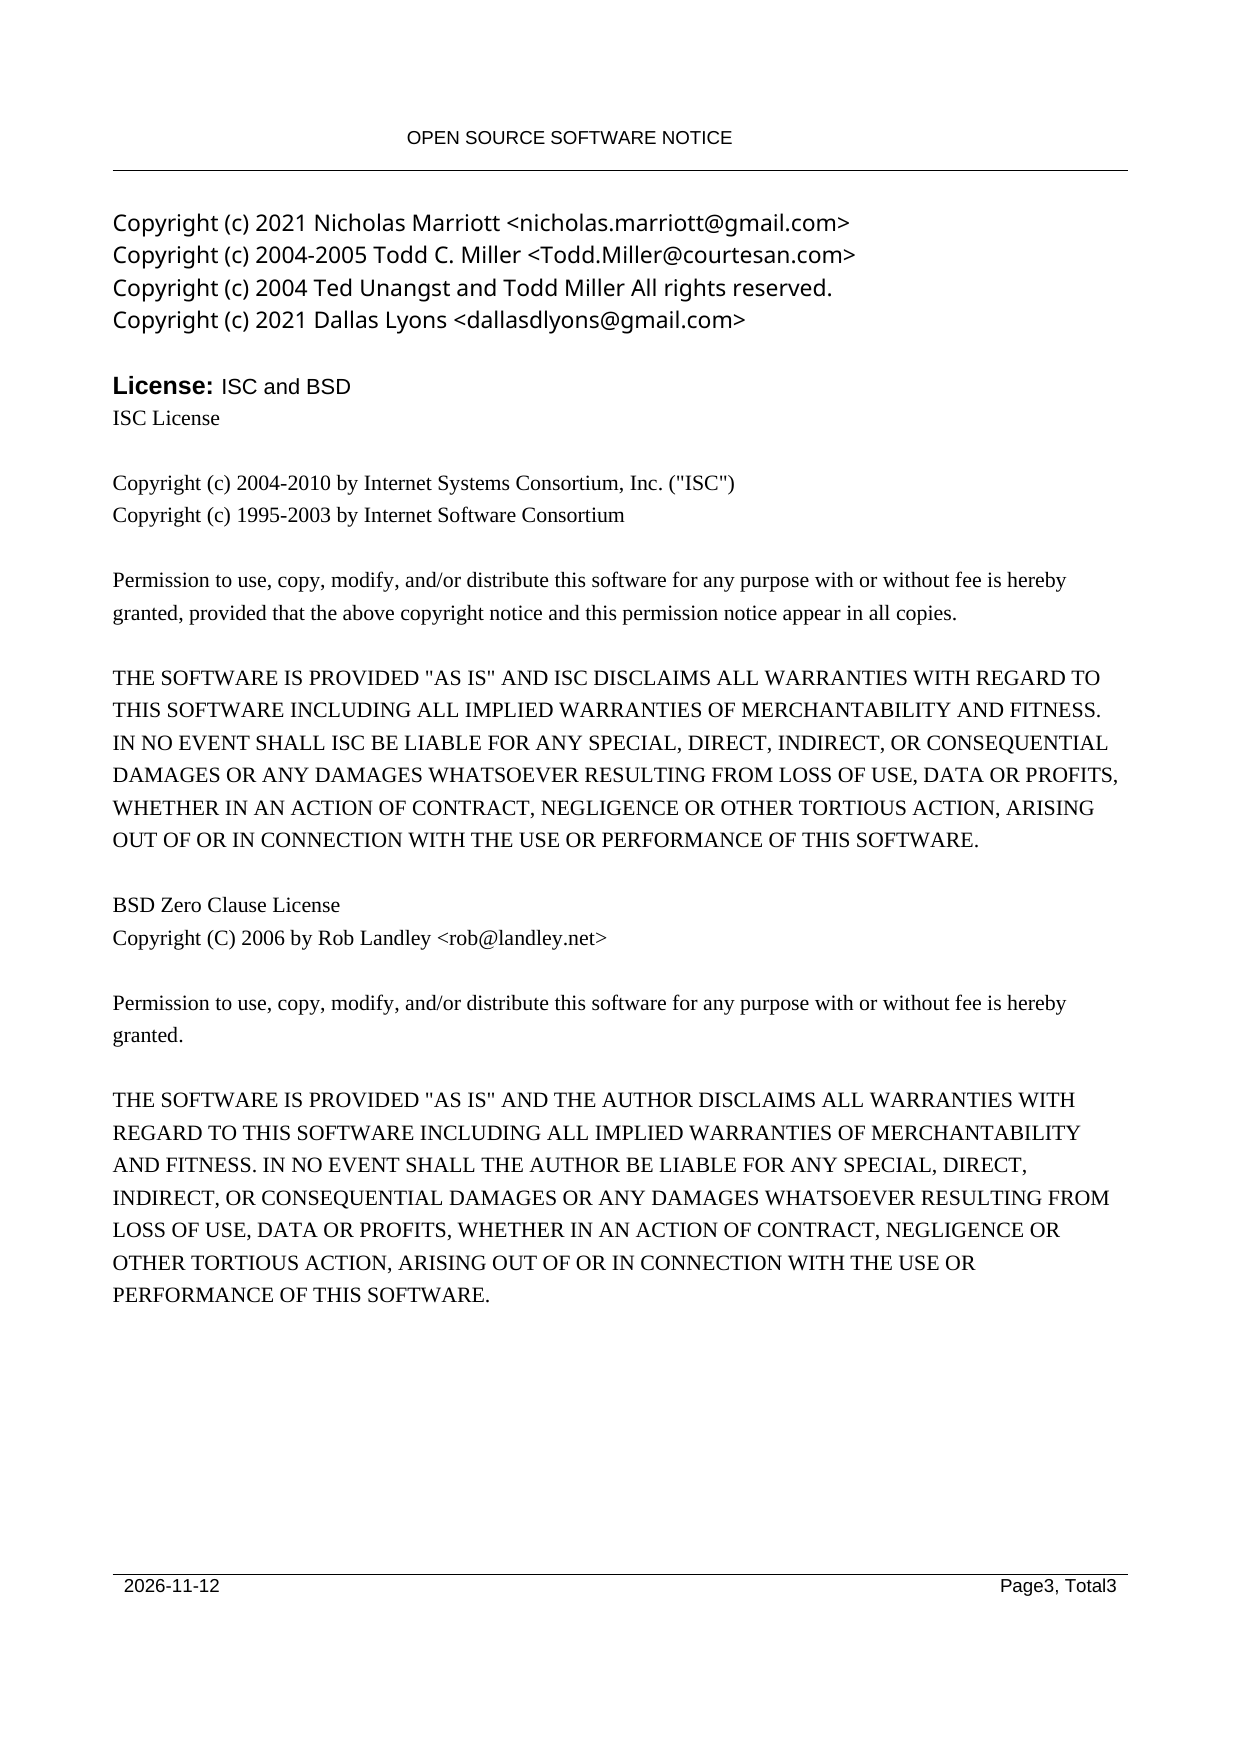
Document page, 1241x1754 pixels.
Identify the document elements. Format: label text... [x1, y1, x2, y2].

text ISC License Copyright (c) 2004-2010 by Internet Systems Consortium, Inc. ("ISC") Copyright (c) 1995-2003 by Internet Software Consortium Permission to use, copy, modify, and/or distribute this software for any purpose with or without fee is hereby granted, provided that the above copyright notice and this permission notice appear in all copies. THE SOFTWARE IS PROVIDED "AS IS" AND ISC DISCLAIMS ALL WARRANTIES WITH REGARD TO THIS SOFTWARE INCLUDING ALL IMPLIED WARRANTIES OF MERCHANTABILITY AND FITNESS. IN NO EVENT SHALL ISC BE LIABLE FOR ANY SPECIAL, DIRECT, INDIRECT, OR CONSEQUENTIAL DAMAGES OR ANY DAMAGES WHATSOEVER RESULTING FROM LOSS OF USE, DATA OR PROFITS, WHETHER IN AN ACTION OF CONTRACT, NEGLIGENCE OR OTHER TORTIOUS ACTION, ARISING OUT OF OR IN CONNECTION WITH THE USE OR PERFORMANCE OF THIS SOFTWARE. BSD Zero Clause License Copyright (C) 2006 by Rob Landley <rob@landley.net> Permission to use, copy, modify, and/or distribute this software for any purpose with or without fee is hereby granted. THE SOFTWARE IS PROVIDED "AS IS" AND THE AUTHOR DISCLAIMS ALL WARRANTIES WITH REGARD TO THIS SOFTWARE INCLUDING ALL IMPLIED WARRANTIES OF MERCHANTABILITY AND FITNESS. IN NO EVENT SHALL THE AUTHOR BE LIABLE FOR ANY SPECIAL, DIRECT, INDIRECT, OR CONSEQUENTIAL DAMAGES OR ANY DAMAGES WHATSOEVER RESULTING FROM LOSS OF USE, DATA OR PROFITS, WHETHER IN AN ACTION OF CONTRACT, NEGLIGENCE OR OTHER TORTIOUS ACTION, ARISING OUT OF OR IN CONNECTION WITH THE USE OR PERFORMANCE OF THIS SOFTWARE. [112, 401, 1128, 1344]
text License: ISC and BSD [112, 369, 1128, 401]
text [112, 206, 1128, 369]
